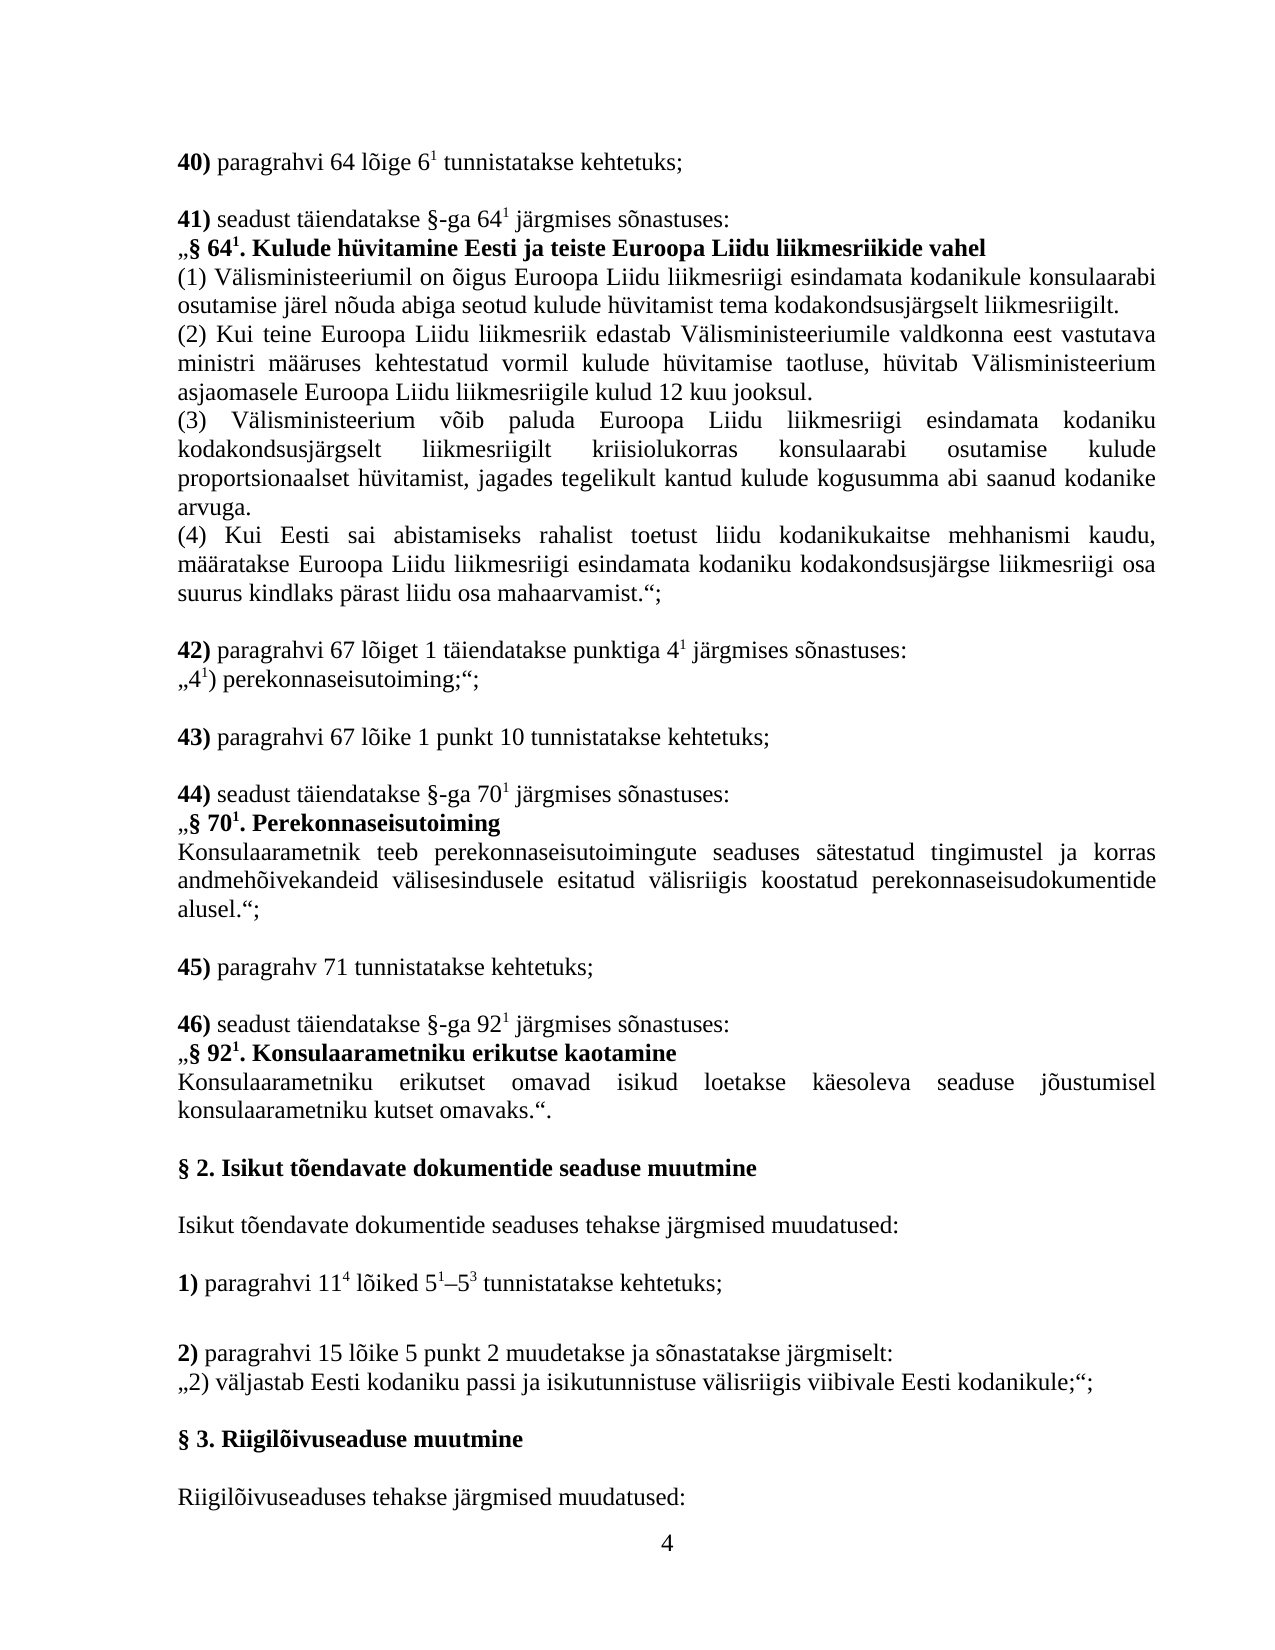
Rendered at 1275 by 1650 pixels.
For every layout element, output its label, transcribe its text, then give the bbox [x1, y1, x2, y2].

text „§ 641. Kulude hüvitamine Eesti ja teiste Euroopa Liidu liikmesriikide vahel [177, 233, 1157, 262]
text 41) seadust täiendatakse §-ga 641 järgmises sõnastuses: [177, 204, 1157, 233]
text Konsulaarametniku erikutset omavad isikud loetakse käesoleva seaduse jõustumisel konsulaarametniku kutset omavaks.“. [177, 1067, 1157, 1124]
text (4) Kui Eesti sai abistamiseks rahalist toetust liidu kodanikukaitse mehhanismi kaudu, määratakse Euroopa Liidu liikmesriigi esindamata kodaniku kodakondsusjärgse liikmesriigi osa suurus kindlaks pärast liidu osa mahaarvamist.“; [177, 521, 1157, 607]
text § 3. Riigilõivuseaduse muutmine [177, 1424, 1157, 1453]
text 43) paragrahvi 67 lõike 1 punkt 10 tunnistatakse kehtetuks; [177, 722, 1157, 751]
text Riigilõivuseaduses tehakse järgmised muudatused: [177, 1482, 1157, 1511]
text 40) paragrahvi 64 lõige 61 tunnistatakse kehtetuks; [177, 147, 1157, 176]
text 45) paragrahv 71 tunnistatakse kehtetuks; [177, 952, 1157, 981]
text „2) väljastab Eesti kodaniku passi ja isikutunnistuse välisriigis viibivale Eesti kodanikule;“; [177, 1367, 1157, 1396]
text (3) Välisministeerium võib paluda Euroopa Liidu liikmesriigi esindamata kodaniku kodakondsusjärgselt liikmesriigilt kriisiolukorras konsulaarabi osutamise kulude proportsionaalset hüvitamist, jagades tegelikult kantud kulude kogusumma abi saanud kodanike arvuga. [177, 406, 1157, 521]
text 2) paragrahvi 15 lõike 5 punkt 2 muudetakse ja sõnastatakse järgmiselt: [177, 1338, 1157, 1367]
text 44) seadust täiendatakse §-ga 701 järgmises sõnastuses: [177, 779, 1157, 808]
text 42) paragrahvi 67 lõiget 1 täiendatakse punktiga 41 järgmises sõnastuses: [177, 636, 1157, 664]
text „41) perekonnaseisutoiming;“; [177, 664, 1157, 693]
text 46) seadust täiendatakse §-ga 921 järgmises sõnastuses: [177, 1009, 1157, 1038]
text „§ 701. Perekonnaseisutoiming [177, 808, 1157, 837]
text Konsulaarametnik teeb perekonnaseisutoimingute seaduses sätestatud tingimustel ja korras andmehõivekandeid välisesindusele esitatud välisriigis koostatud perekonnaseisudokumentide alusel.“; [177, 837, 1157, 923]
text (1) Välisministeeriumil on õigus Euroopa Liidu liikmesriigi esindamata kodanikule konsulaarabi osutamise järel nõuda abiga seotud kulude hüvitamist tema kodakondsusjärgselt liikmesriigilt. [177, 262, 1157, 319]
text „§ 921. Konsulaarametniku erikutse kaotamine [177, 1038, 1157, 1067]
text Isikut tõendavate dokumentide seaduses tehakse järgmised muudatused: [177, 1211, 1157, 1239]
text 1) paragrahvi 114 lõiked 51–53 tunnistatakse kehtetuks; [177, 1268, 1157, 1297]
text (2) Kui teine Euroopa Liidu liikmesriik edastab Välisministeeriumile valdkonna eest vastutava ministri määruses kehtestatud vormil kulude hüvitamise taotluse, hüvitab Välisministeerium asjaomasele Euroopa Liidu liikmesriigile kulud 12 kuu jooksul. [177, 319, 1157, 406]
text § 2. Isikut tõendavate dokumentide seaduse muutmine [177, 1153, 1157, 1182]
